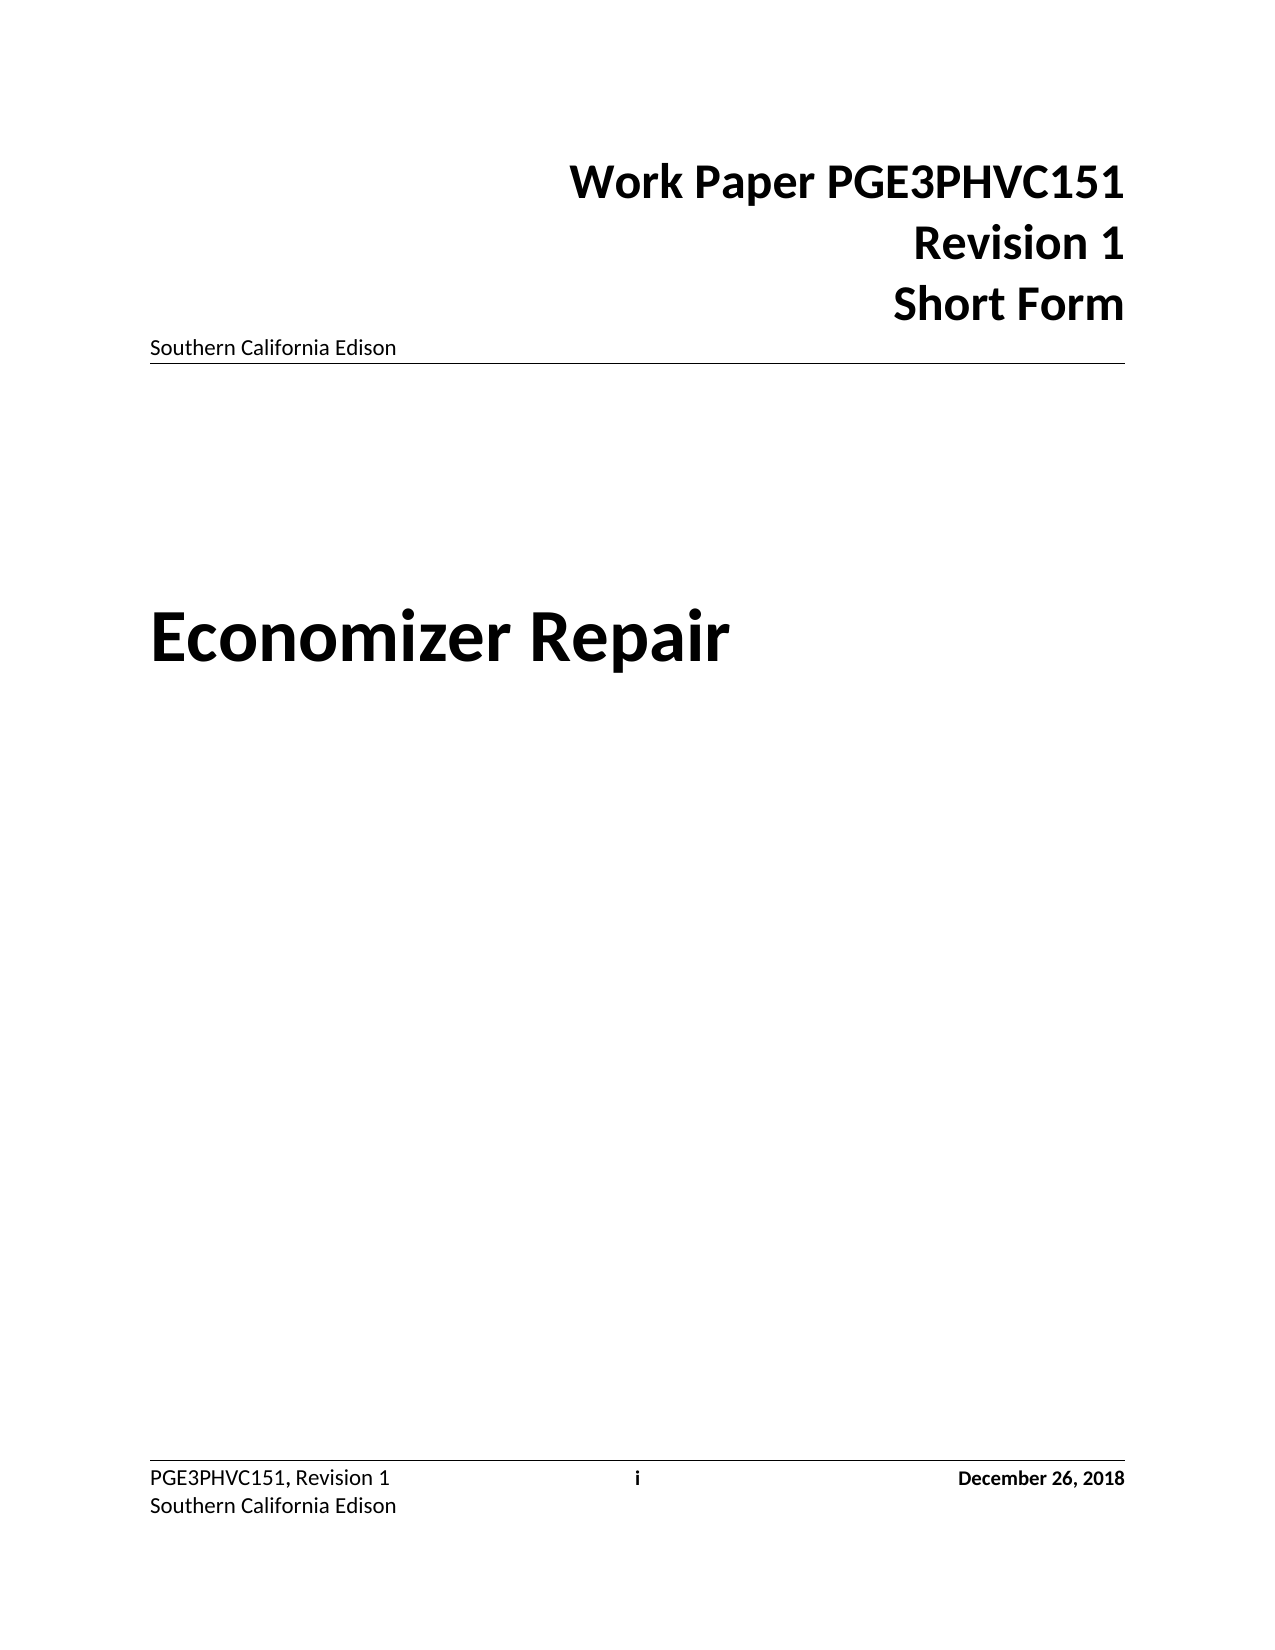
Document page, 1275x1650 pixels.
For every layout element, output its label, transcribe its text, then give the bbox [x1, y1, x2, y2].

text Work Paper [150, 150, 1125, 211]
text Short Form [150, 272, 1125, 333]
text Economizer Repair [150, 588, 1125, 680]
